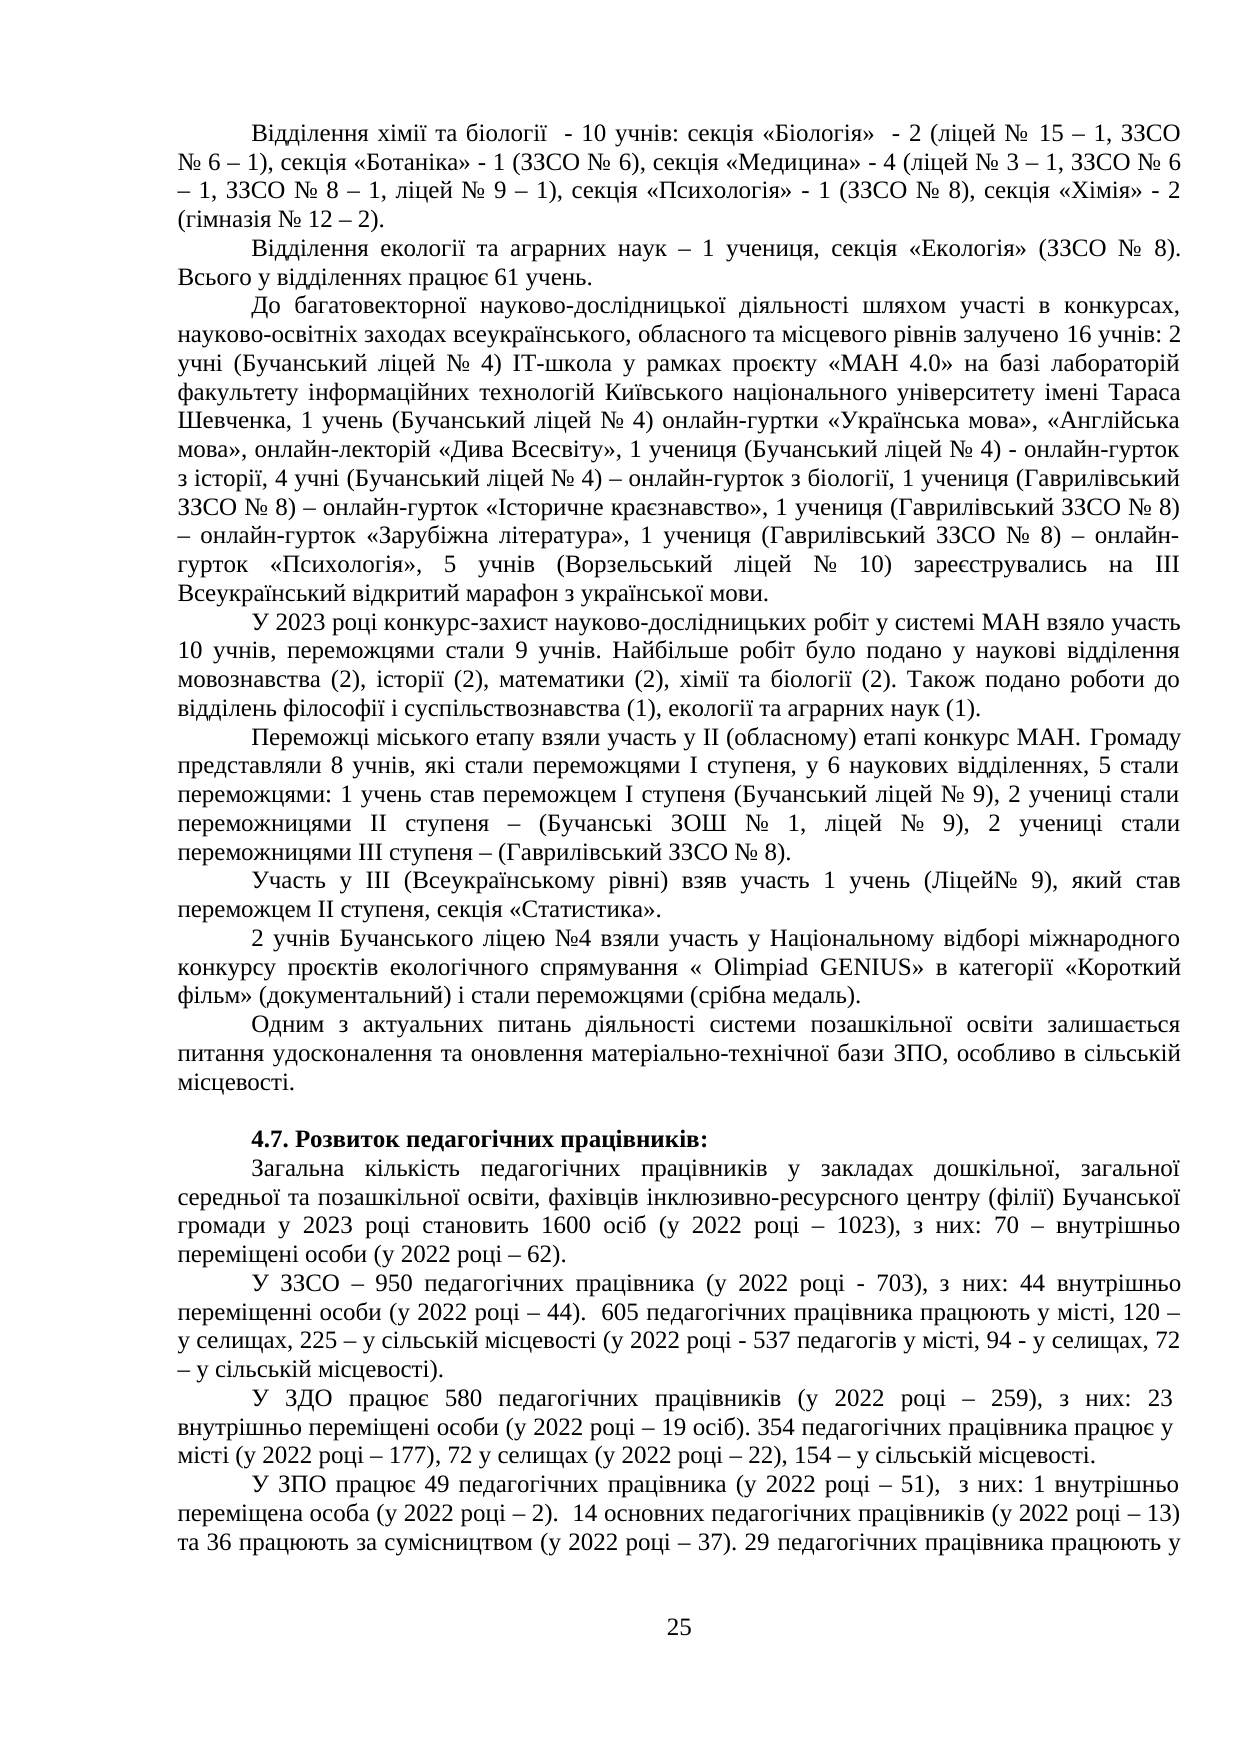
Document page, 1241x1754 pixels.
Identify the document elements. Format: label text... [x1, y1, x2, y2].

text 2 учнів Бучанського ліцею №4 взяли участь у Національному відборі міжнародного конкурсу проєктів екологічного спрямування « Olimpiad GENIUS» в категорії «Короткий фільм» (документальний) і стали переможцями (срібна медаль). [177, 923, 1181, 1009]
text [177, 1469, 1181, 1556]
text Відділення хімії та біології - 10 учнів: секція «Біологія» - 2 (ліцей № 15 – 1, ЗЗСО № 6 – 1), секція «Ботаніка» - 1 (ЗЗСО № 6), секція «Медицина» - 4 (ліцей № 3 – 1, ЗЗСО № 6 – 1, ЗЗСО № 8 – 1, ліцей № 9 – 1), секція «Психологія» - 1 (ЗЗСО № 8), секція «Хімія» - 2 (гімназія № 12 – 2). [177, 118, 1181, 233]
text Одним з актуальних питань діяльності системи позашкільної освіти залишається питання удосконалення та оновлення матеріально-технічної бази ЗПО, особливо в сільській місцевості. [177, 1009, 1181, 1096]
text У 2023 році конкурс-захист науково-дослідницьких робіт у системі МАН взяло участь 10 учнів, переможцями стали 9 учнів. Найбільше робіт було подано у наукові відділення мовознавства (2), історії (2), математики (2), хімії та біології (2). Також подано роботи до відділень філософії і суспільствознавства (1), екології та аграрних наук (1). [177, 607, 1181, 722]
text У ЗЗСО – 950 педагогічних працівника (у 2022 році - 703), з них: 44 внутрішньо переміщенні особи (у 2022 році – 44). 605 педагогічних працівника працюють у місті, 120 – у селищах, 225 – у сільській місцевості (у 2022 році - 537 педагогів у місті, 94 - у селищах, 72 – у сільській місцевості). [177, 1268, 1181, 1383]
text 4.7. Розвиток педагогічних працівників: [177, 1124, 1181, 1153]
text Загальна кількість педагогічних працівників у закладах дошкільної, загальної середньої та позашкільної освіти, фахівців інклюзивно-ресурсного центру (філії) Бучанської громади у 2023 році становить 1600 осіб (у 2022 році – 1023), з них: 70 – внутрішньо переміщені особи (у 2022 році – 62). [177, 1153, 1181, 1268]
text Участь у ІІІ (Всеукраїнському рівні) взяв участь 1 учень (Ліцей№ 9), який став переможцем ІІ ступеня, секція «Статистика». [177, 866, 1181, 923]
text До багатовекторної науково-дослідницької діяльності шляхом участі в конкурсах, науково-освітніх заходах всеукраїнського, обласного та місцевого рівнів залучено 16 учнів: 2 учні (Бучанський ліцей № 4) ІТ-школа у рамках проєкту «МАН 4.0» на базі лабораторій факультету інформаційних технологій Київського національного університету імені Тараса Шевченка, 1 учень (Бучанський ліцей № 4) онлайн-гуртки «Українська мова», «Англійська мова», онлайн-лекторій «Дива Всесвіту», 1 учениця (Бучанський ліцей № 4) - онлайн-гурток з історії, 4 учні (Бучанський ліцей № 4) – онлайн-гурток з біології, 1 учениця (Гаврилівський ЗЗСО № 8) – онлайн-гурток «Історичне краєзнавство», 1 учениця (Гаврилівський ЗЗСО № 8) – онлайн-гурток «Зарубіжна література», 1 учениця (Гаврилівський ЗЗСО № 8) – онлайн-гурток «Психологія», 5 учнів (Ворзельський ліцей № 10) зареєструвались на ІІІ Всеукраїнський відкритий марафон з української мови. [177, 291, 1181, 607]
text Переможці міського етапу взяли участь у ІІ (обласному) етапі конкурс МАН. Громаду представляли 8 учнів, які стали переможцями І ступеня, у 6 наукових відділеннях, 5 стали переможцями: 1 учень став переможцем І ступеня (Бучанський ліцей № 9), 2 учениці стали переможницями ІІ ступеня – (Бучанські ЗОШ № 1, ліцей № 9), 2 учениці стали переможницями ІІІ ступеня – (Гаврилівський ЗЗСО № 8). [177, 722, 1181, 866]
text Відділення екології та аграрних наук – 1 учениця, секція «Екологія» (ЗЗСО № 8). Всього у відділеннях працює 61 учень. [177, 233, 1181, 291]
text У ЗДО працює 580 педагогічних працівників (у 2022 році – 259), з них: 23 внутрішньо переміщені особи (у 2022 році – 19 осіб). 354 педагогічних працівника працює у місті (у 2022 році – 177), 72 у селищах (у 2022 році – 22), 154 – у сільській місцевості. [177, 1383, 1174, 1469]
